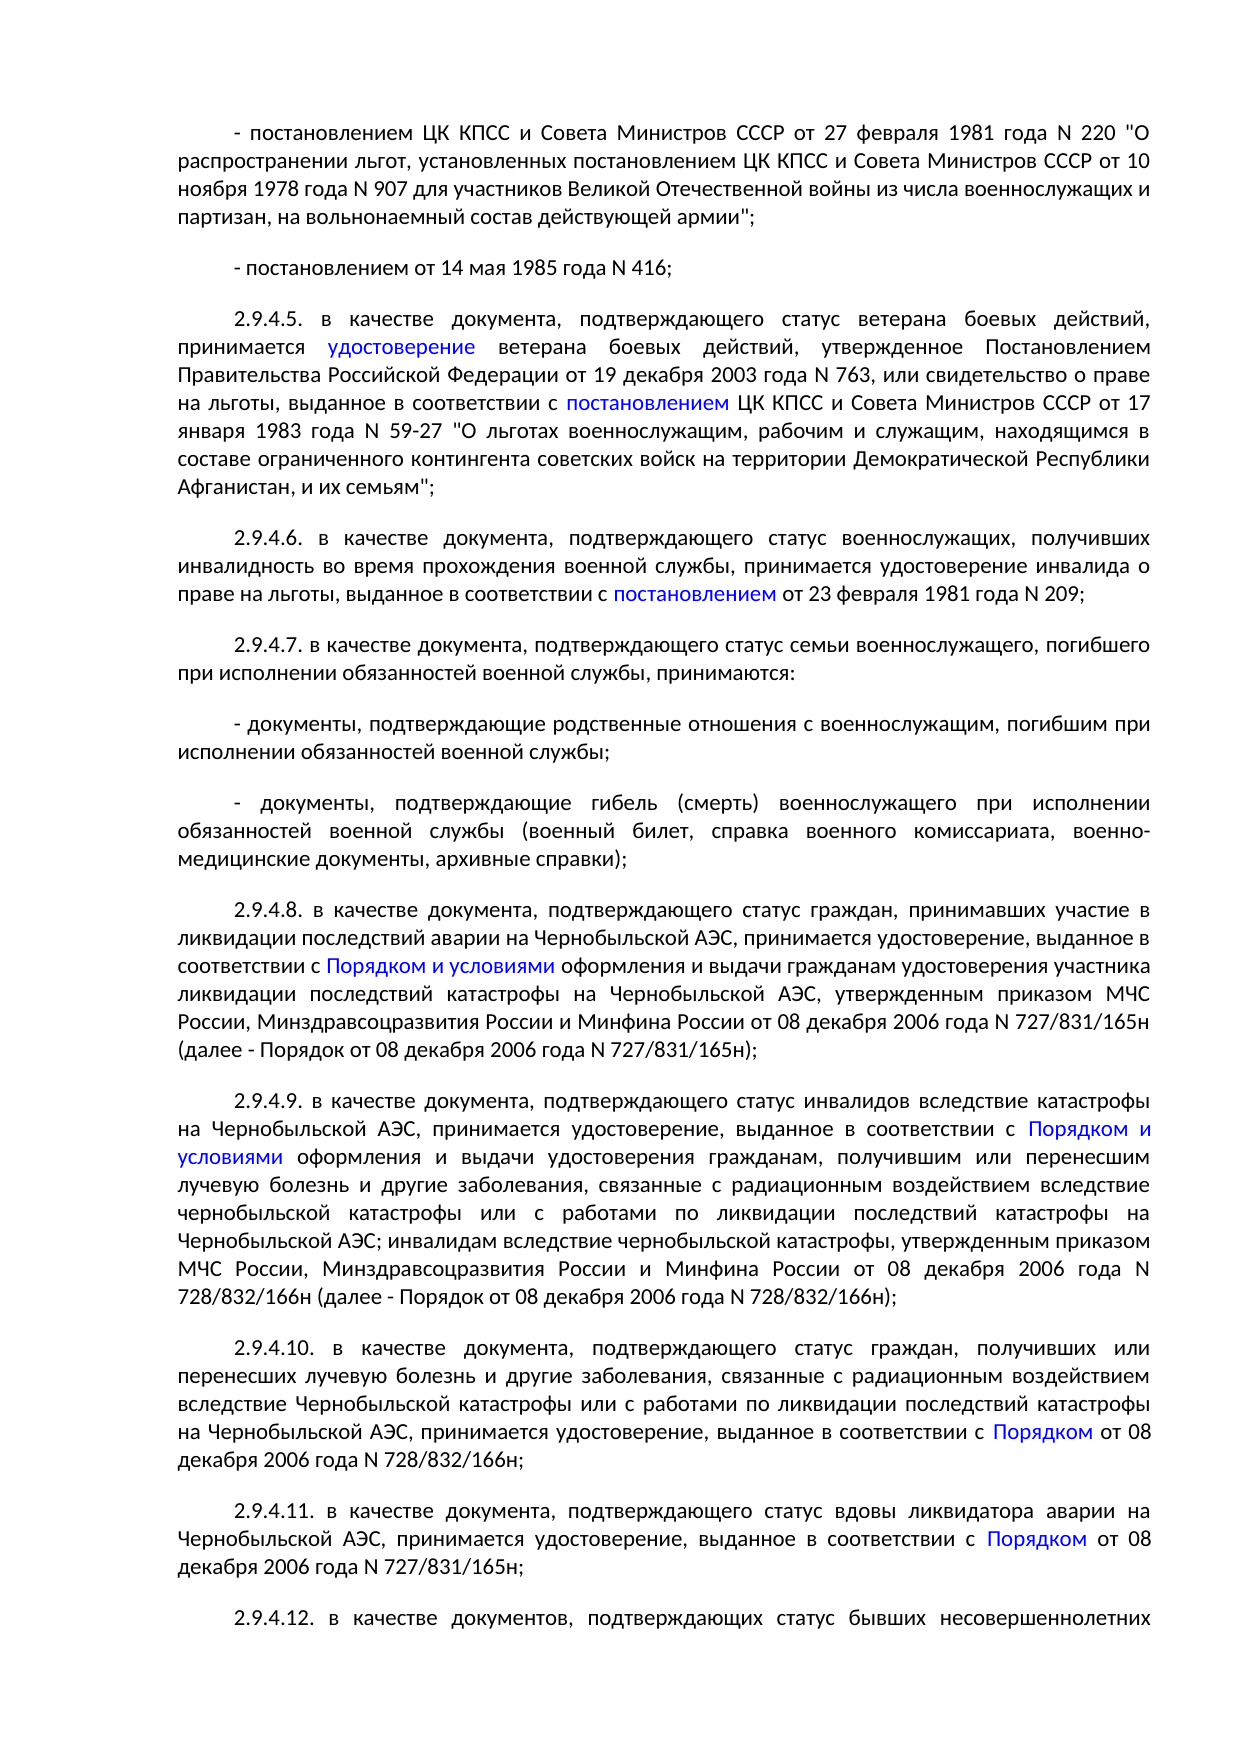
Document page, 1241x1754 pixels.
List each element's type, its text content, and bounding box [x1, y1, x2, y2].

text - документы, подтверждающие гибель (смерть) военнослужащего при исполнении обязанностей военной службы (военный билет, справка военного комиссариата, военно-медицинские документы, архивные справки); [177, 788, 1152, 872]
text 2.9.4.8. в качестве документа, подтверждающего статус граждан, принимавших участие в ликвидации последствий аварии на Чернобыльской АЭС, принимается удостоверение, выданное в соответствии с Порядком и условиями оформления и выдачи гражданам удостоверения участника ликвидации последствий катастрофы на Чернобыльской АЭС, утвержденным приказом МЧС России, Минздравсоцразвития России и Минфина России от 08 декабря 2006 года N 727/831/165н (далее - Порядок от 08 декабря 2006 года N 727/831/165н); [177, 895, 1152, 1063]
text 2.9.4.5. в качестве документа, подтверждающего статус ветерана боевых действий, принимается удостоверение ветерана боевых действий, утвержденное Постановлением Правительства Российской Федерации от 19 декабря 2003 года N 763, или свидетельство о праве на льготы, выданное в соответствии с постановлением ЦК КПСС и Совета Министров СССР от 17 января 1983 года N 59-27 "О льготах военнослужащим, рабочим и служащим, находящимся в составе ограниченного контингента советских войск на территории Демократической Республики Афганистан, и их семьям"; [177, 304, 1152, 500]
text 2.9.4.7. в качестве документа, подтверждающего статус семьи военнослужащего, погибшего при исполнении обязанностей военной службы, принимаются: [177, 630, 1152, 686]
text 2.9.4.11. в качестве документа, подтверждающего статус вдовы ликвидатора аварии на Чернобыльской АЭС, принимается удостоверение, выданное в соответствии с Порядком от 08 декабря 2006 года N 727/831/165н; [177, 1496, 1152, 1580]
text 2.9.4.9. в качестве документа, подтверждающего статус инвалидов вследствие катастрофы на Чернобыльской АЭС, принимается удостоверение, выданное в соответствии с Порядком и условиями оформления и выдачи удостоверения гражданам, получившим или перенесшим лучевую болезнь и другие заболевания, связанные с радиационным воздействием вследствие чернобыльской катастрофы или с работами по ликвидации последствий катастрофы на Чернобыльской АЭС; инвалидам вследствие чернобыльской катастрофы, утвержденным приказом МЧС России, Минздравсоцразвития России и Минфина России от 08 декабря 2006 года N 728/832/166н (далее - Порядок от 08 декабря 2006 года N 728/832/166н); [177, 1086, 1152, 1310]
text - документы, подтверждающие родственные отношения с военнослужащим, погибшим при исполнении обязанностей военной службы; [177, 709, 1152, 765]
text - постановлением от 14 мая 1985 года N 416; [177, 253, 1152, 281]
text 2.9.4.10. в качестве документа, подтверждающего статус граждан, получивших или перенесших лучевую болезнь и другие заболевания, связанные с радиационным воздействием вследствие Чернобыльской катастрофы или с работами по ликвидации последствий катастрофы на Чернобыльской АЭС, принимается удостоверение, выданное в соответствии с Порядком от 08 декабря 2006 года N 728/832/166н; [177, 1333, 1152, 1473]
text 2.9.4.6. в качестве документа, подтверждающего статус военнослужащих, получивших инвалидность во время прохождения военной службы, принимается удостоверение инвалида о праве на льготы, выданное в соответствии с постановлением от 23 февраля 1981 года N 209; [177, 523, 1152, 607]
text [177, 1603, 1152, 1631]
text - постановлением ЦК КПСС и Совета Министров СССР от 27 февраля 1981 года N 220 "О распространении льгот, установленных постановлением ЦК КПСС и Совета Министров СССР от 10 ноября 1978 года N 907 для участников Великой Отечественной войны из числа военнослужащих и партизан, на вольнонаемный состав действующей армии"; [177, 118, 1152, 230]
